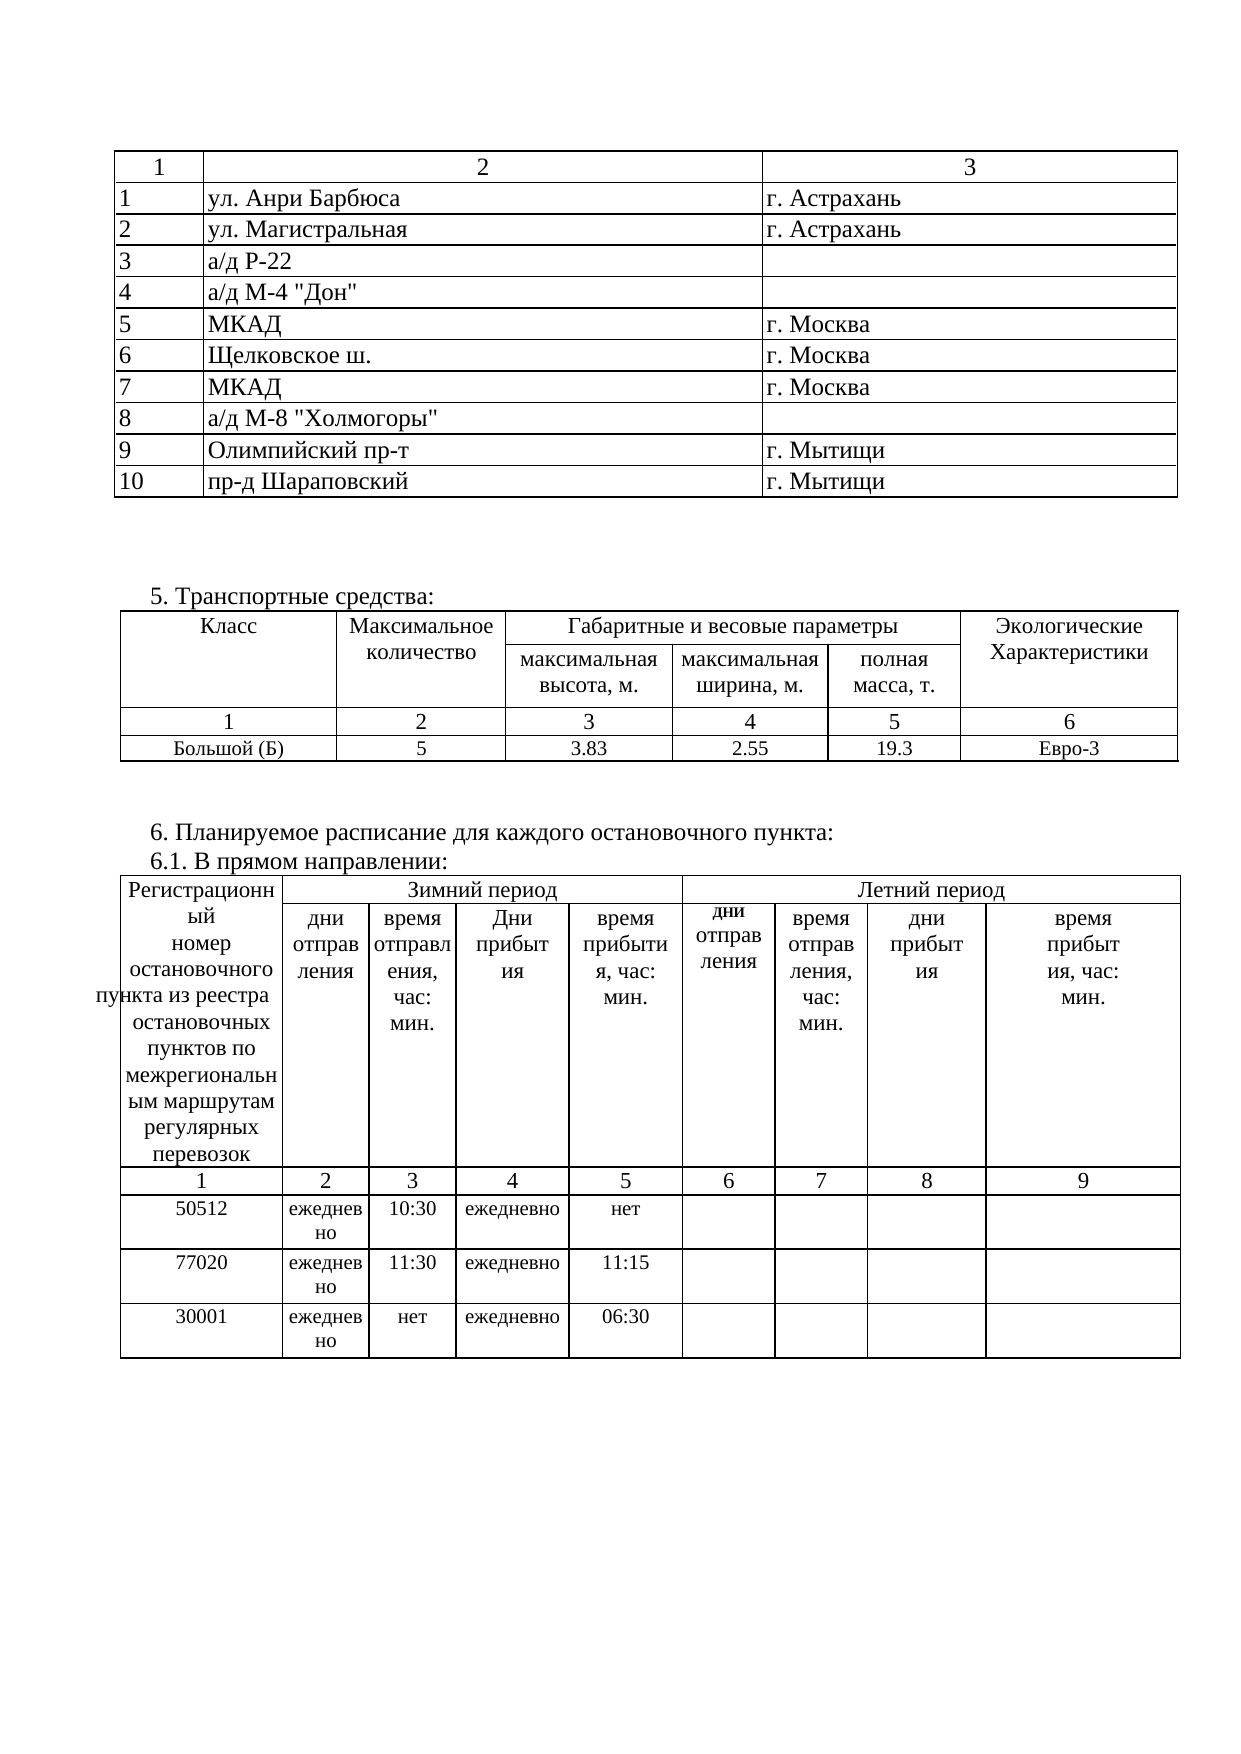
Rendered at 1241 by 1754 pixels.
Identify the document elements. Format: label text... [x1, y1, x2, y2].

table_cell 50512 [121, 1196, 282, 1248]
table_cell Большой (Б) [121, 736, 336, 760]
table_cell г. Москва [763, 370, 1177, 402]
table_cell 1 [115, 183, 203, 213]
table_cell 11:30 [370, 1250, 455, 1303]
table_cell максимальная высота, м. [506, 645, 672, 707]
table_cell 19.3 [829, 736, 960, 760]
table_cell 77020 [121, 1250, 282, 1303]
table_cell 8 [868, 1168, 985, 1194]
table_cell 3 [370, 1168, 455, 1194]
table_cell 6 [115, 340, 203, 370]
table_cell 4 [115, 277, 203, 307]
table_header Класс [121, 612, 336, 707]
table_cell 9 [987, 1168, 1180, 1194]
table_cell 11:15 [570, 1250, 682, 1303]
table_cell ежедневно [283, 1196, 368, 1248]
table_cell время прибыти я, час: мин. [570, 904, 682, 1166]
table_cell 10:30 [370, 1196, 455, 1248]
table_cell Щелковское ш. [204, 340, 762, 370]
table_cell [683, 1196, 774, 1248]
table_cell а/д М-8 "Холмогоры" [204, 403, 762, 433]
table_cell Евро-3 [961, 736, 1177, 760]
table_cell МКАД [204, 309, 762, 339]
table_cell время отправ ления, час: мин. [776, 904, 867, 1166]
table_cell [683, 1304, 774, 1357]
table_cell [868, 1304, 985, 1357]
table_cell [763, 402, 1177, 433]
table_cell 3 [115, 245, 203, 276]
table_cell [763, 244, 1177, 276]
table_cell 1 [121, 1168, 282, 1194]
table_cell 2.55 [673, 736, 827, 760]
table_cell [868, 1196, 985, 1248]
table_cell ул. Магистральная [204, 215, 762, 244]
text 6. Планируемое расписание для каждого остановочного пункта: [150, 817, 1090, 846]
table_header Экологические Характеристики [961, 612, 1177, 707]
table_cell нет [370, 1304, 455, 1357]
table_cell [987, 1304, 1180, 1357]
table_cell время прибыт ия, час: мин. [987, 904, 1180, 1166]
table_cell 5 [829, 708, 960, 735]
table_cell ежедневно [283, 1304, 368, 1357]
table_cell ежедневно [457, 1196, 568, 1248]
table_cell [868, 1250, 985, 1303]
table_cell Дни прибыт ия [457, 904, 568, 1166]
table_cell 06:30 [570, 1304, 682, 1357]
table_cell время отправл ения, час: мин. [370, 904, 455, 1166]
table_cell 6 [683, 1168, 774, 1194]
table_header Зимний период [283, 876, 682, 902]
table_cell 4 [457, 1168, 568, 1194]
table_cell 2 [337, 708, 505, 735]
table_cell МКАД [204, 372, 762, 402]
table_cell 8 [115, 403, 203, 433]
table_cell г. Астрахань [763, 213, 1177, 244]
table_cell ежедневно [283, 1250, 368, 1303]
table_cell 30001 [121, 1304, 282, 1357]
table_cell полная масса, т. [829, 645, 960, 707]
table_cell [776, 1304, 867, 1357]
table_cell 6 [961, 708, 1177, 735]
table_cell [987, 1196, 1180, 1248]
table_cell 2 [283, 1168, 368, 1194]
table_cell 10 [115, 466, 203, 496]
table_cell дни отправ ления [283, 904, 368, 1166]
table_cell 7 [776, 1168, 867, 1194]
table_cell 5 [337, 736, 505, 760]
table_cell г. Москва [763, 339, 1177, 370]
table_cell а/д М-4 "Дон" [204, 277, 762, 307]
table_cell [776, 1196, 867, 1248]
table_cell ДНИ отправ ления [683, 904, 774, 1166]
table_cell пр-д Шараповский [204, 466, 762, 496]
table_cell 7 [115, 371, 203, 402]
table_cell 9 [115, 434, 203, 464]
table_cell а/д Р-22 [204, 246, 762, 276]
table_cell 1 [115, 152, 203, 181]
table_cell г. Москва [763, 307, 1177, 339]
table_cell 4 [673, 708, 827, 735]
table_cell г. Мытищи [763, 433, 1177, 464]
table_cell дни прибыт ия [868, 904, 985, 1166]
table_header Регистрационный номер остановочного пункта из реестра остановочных пунктов по межрегиональным маршрутам регулярных перевозок [121, 876, 282, 1166]
table_cell ежедневно [457, 1250, 568, 1303]
table_cell максимальная ширина, м. [673, 645, 827, 707]
table_cell [987, 1250, 1180, 1303]
table_cell 2 [115, 214, 203, 244]
table_cell 3 [763, 152, 1177, 181]
table_cell г. Мытищи [763, 465, 1177, 496]
table_cell [776, 1250, 867, 1303]
table_cell 2 [204, 152, 762, 181]
table_cell [763, 276, 1177, 307]
text 6.1. В прямом направлении: [150, 846, 1090, 874]
table_header Максимальное количество [337, 612, 505, 707]
table_cell 1 [121, 708, 336, 735]
table_cell 5 [115, 308, 203, 339]
table_cell 3 [506, 708, 672, 735]
table_cell [683, 1250, 774, 1303]
table_header Габаритные и весовые параметры [506, 612, 960, 643]
table_cell нет [570, 1196, 682, 1248]
table_cell 5 [570, 1168, 682, 1194]
table_cell 3.83 [506, 736, 672, 760]
table_cell г. Астрахань [763, 181, 1177, 213]
table_cell Олимпийский пр-т [204, 435, 762, 464]
table_cell ежедневно [457, 1304, 568, 1357]
text 5. Транспортные средства: [150, 581, 1090, 610]
table_header Летний период [683, 876, 1180, 902]
table_cell ул. Анри Барбюса [204, 183, 762, 213]
